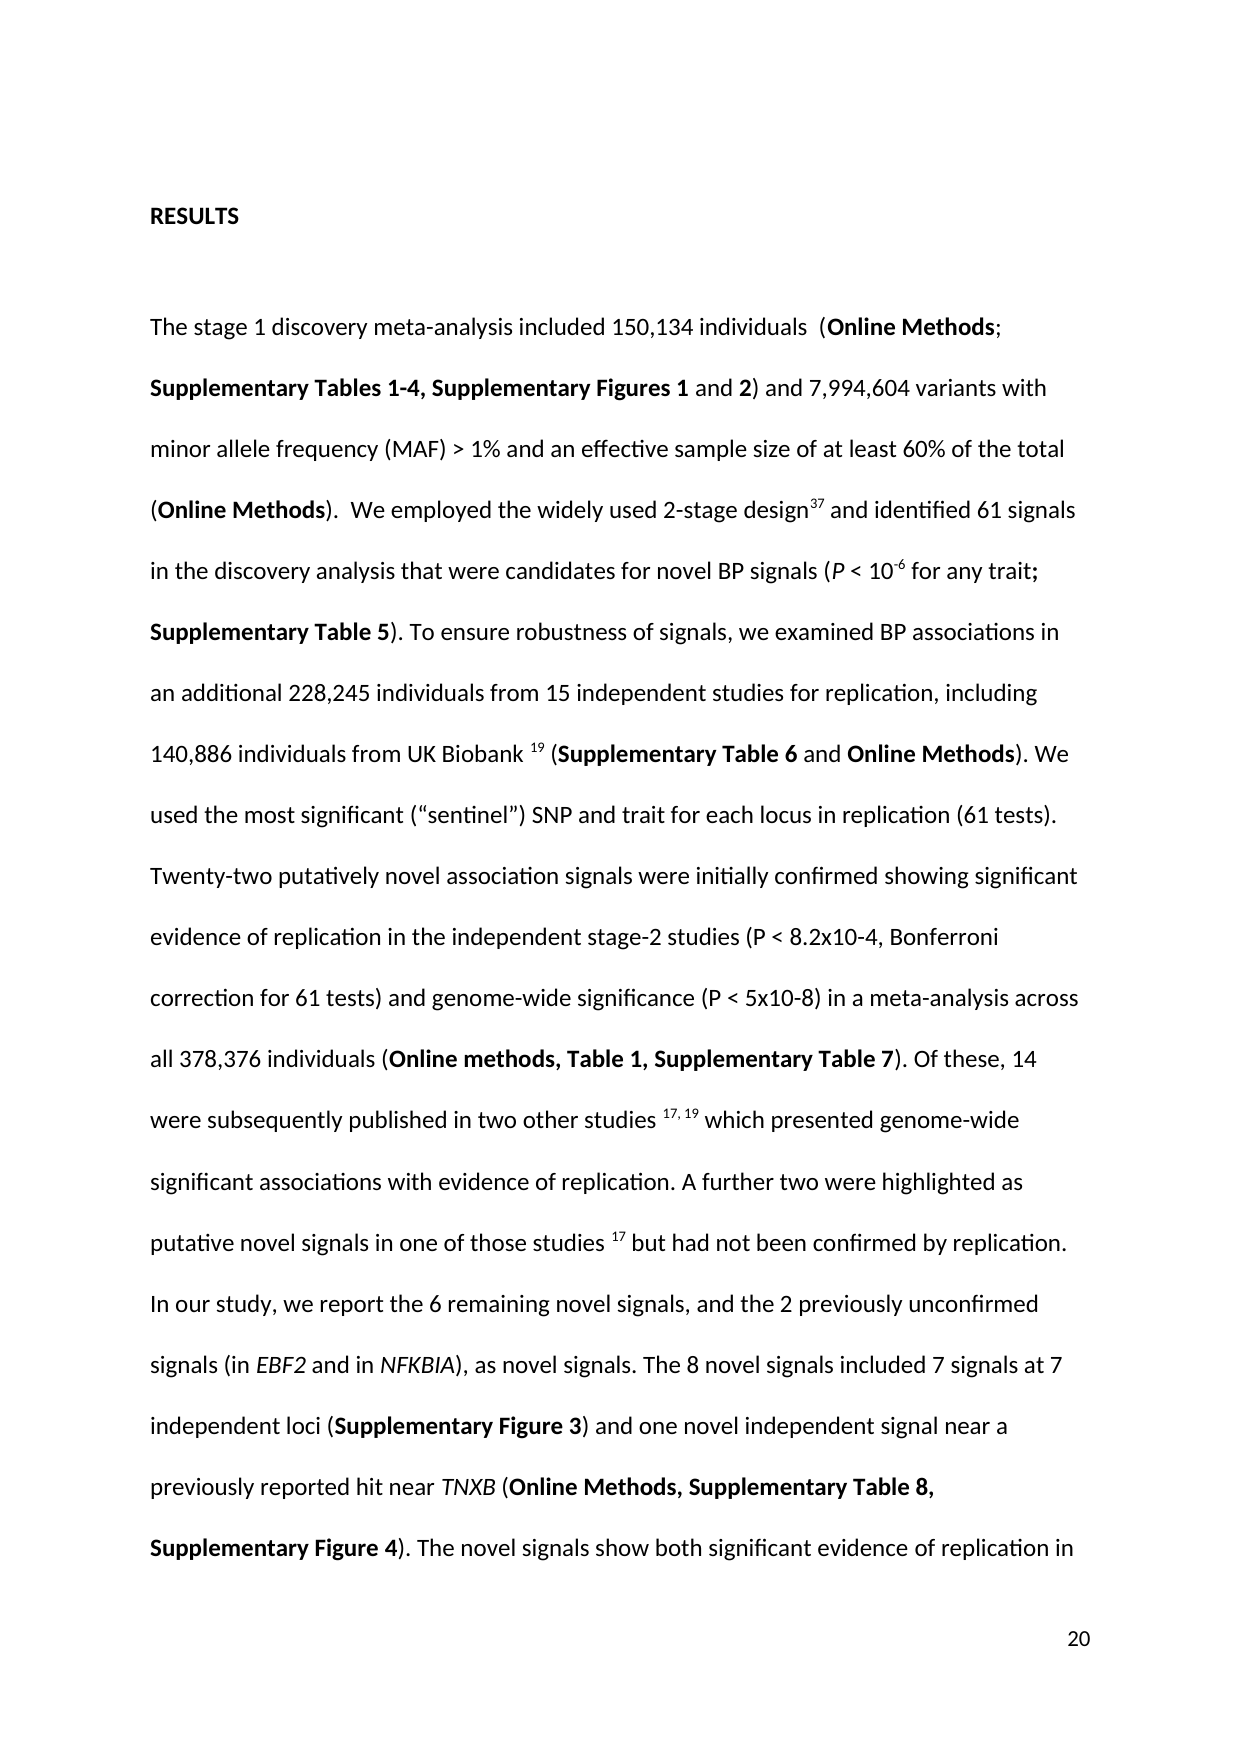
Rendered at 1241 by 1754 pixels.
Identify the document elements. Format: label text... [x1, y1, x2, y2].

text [150, 311, 1090, 1562]
text RESULTS [150, 200, 1090, 231]
